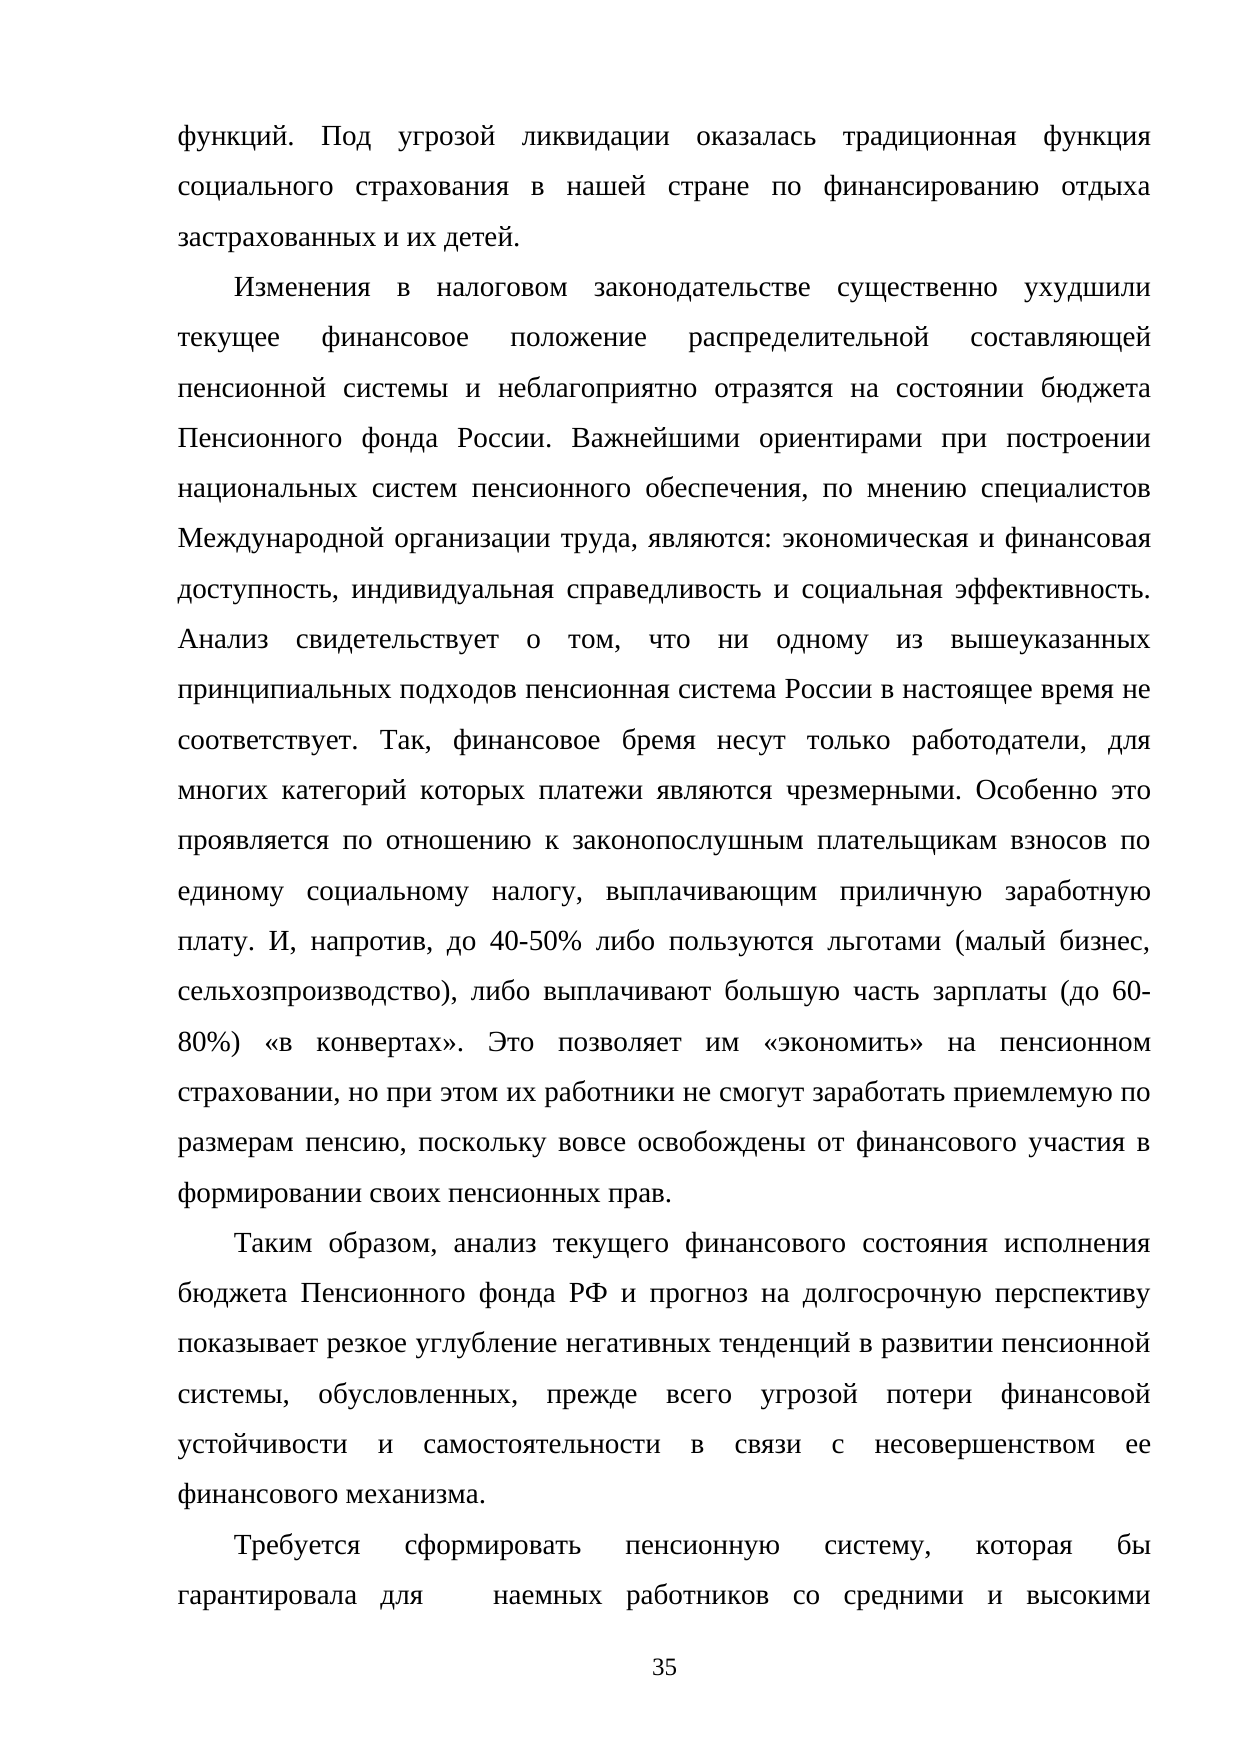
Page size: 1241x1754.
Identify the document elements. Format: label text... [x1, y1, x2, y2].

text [177, 118, 1152, 252]
text Таким образом, анализ текущего финансового состояния исполнения бюджета Пенсионного фонда РФ и прогноз на долгосрочную перспективу показывает резкое углубление негативных тенденций в развитии пенсионной системы, обусловленных, прежде всего угрозой потери финансовой устойчивости и самостоятельности в связи с несовершенством ее финансового механизма. [177, 1225, 1152, 1510]
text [177, 1527, 1152, 1611]
text Изменения в налоговом законодательстве существенно ухудшили текущее финансовое положение распределительной составляющей пенсионной системы и неблагоприятно отразятся на состоянии бюджета Пенсионного фонда России. Важнейшими ориентирами при построении национальных систем пенсионного обеспечения, по мнению специалистов Международной организации труда, являются: экономическая и финансовая доступность, индивидуальная справедливость и социальная эффективность. Анализ свидетельствует о том, что ни одному из вышеуказанных принципиальных подходов пенсионная система России в настоящее время не соответствует. Так, финансовое бремя несут только работодатели, для многих категорий которых платежи являются чрезмерными. Особенно это проявляется по отношению к законопослушным плательщикам взносов по единому социальному налогу, выплачивающим приличную заработную плату. И, напротив, до 40-50% либо пользуются льготами (малый бизнес, сельхозпроизводство), либо выплачивают большую часть зарплаты (до 60-80%) «в конвертах». Это позволяет им «экономить» на пенсионном страховании, но при этом их работники не смогут заработать приемлемую по размерам пенсию, поскольку вовсе освобождены от финансового участия в формировании своих пенсионных прав. [177, 269, 1152, 1208]
